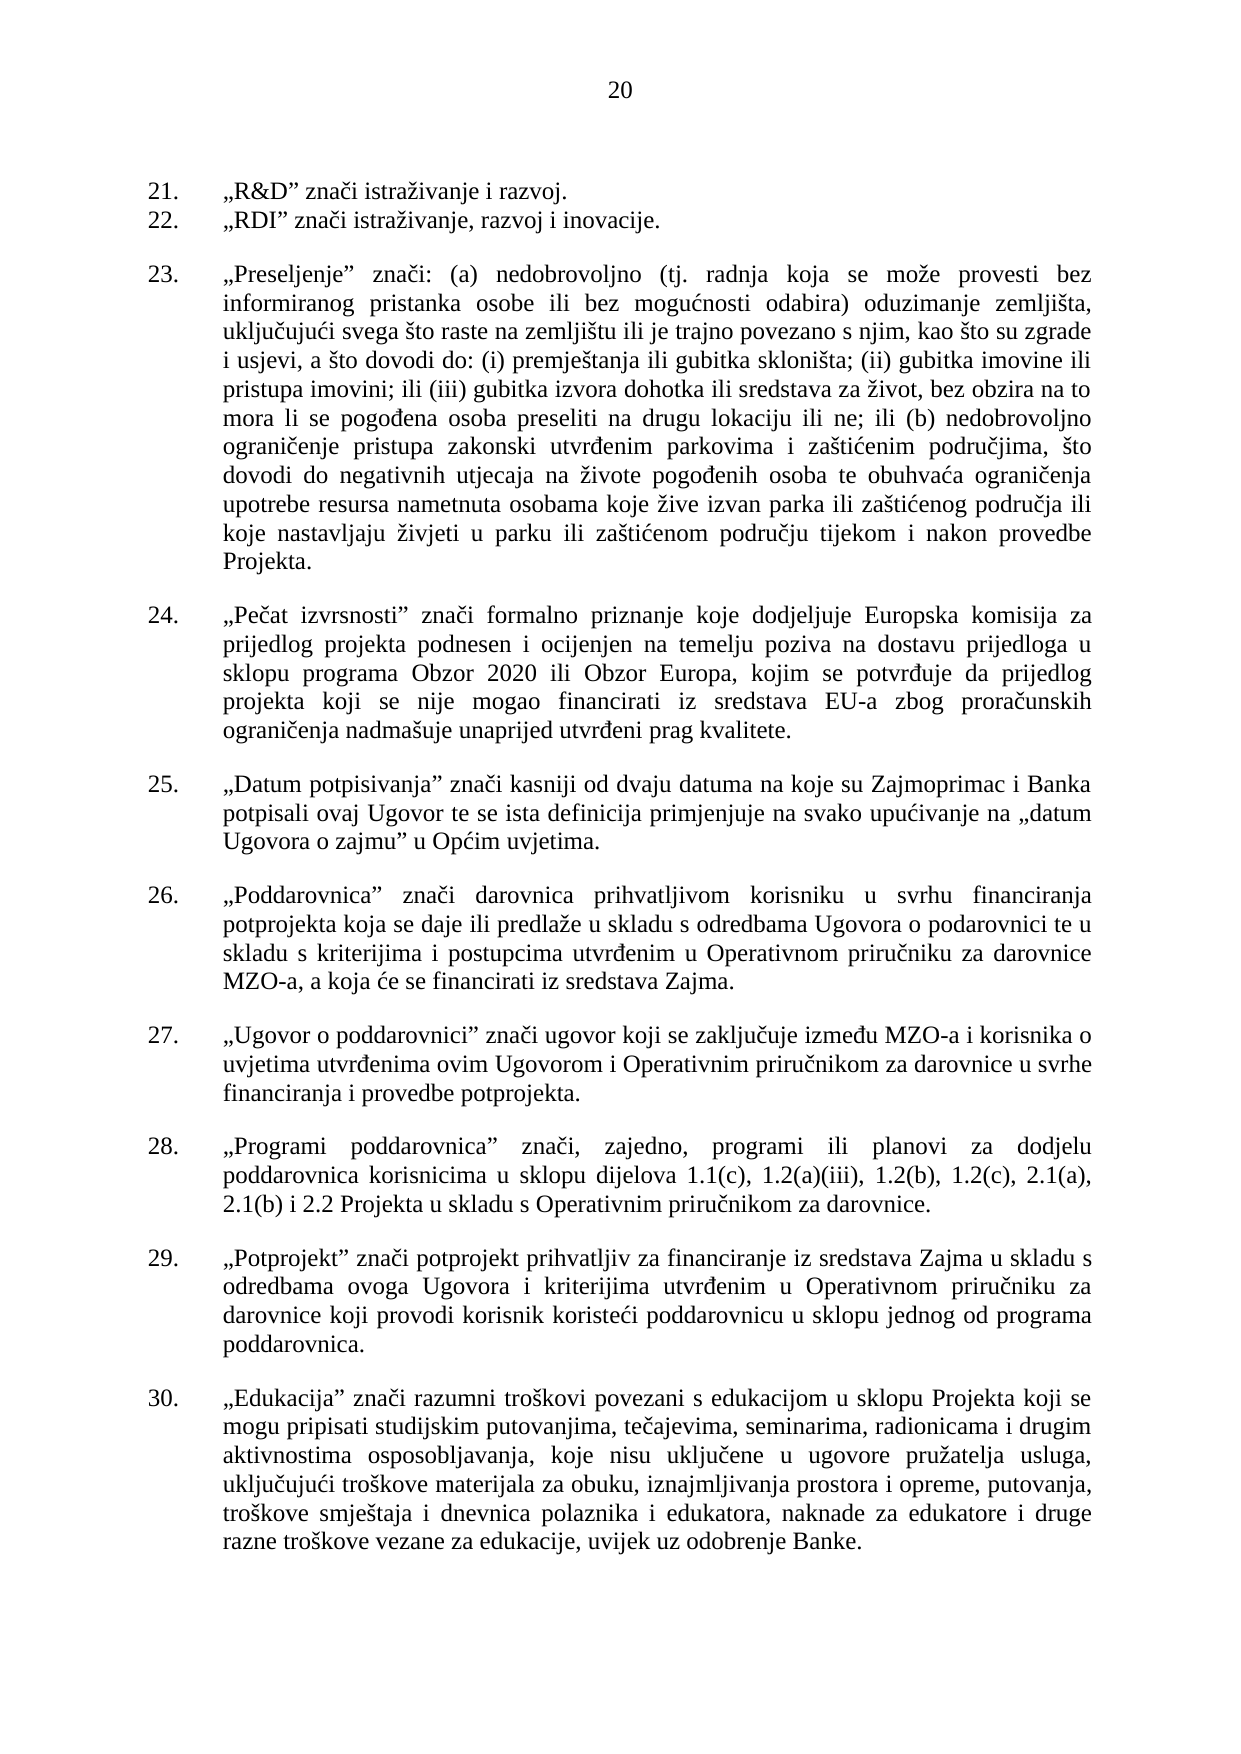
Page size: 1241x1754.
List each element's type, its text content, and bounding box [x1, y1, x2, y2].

list „Datum potpisivanja” znači kasniji od dvaju datuma na koje su Zajmoprimac i Banka potpisali ovaj Ugovor te se ista definicija primjenjuje na svako upućivanje na „datum Ugovora o zajmu” u Općim uvjetima. [148, 769, 1093, 855]
list „Preseljenje” znači: (a) nedobrovoljno (tj. radnja koja se može provesti bez informiranog pristanka osobe ili bez mogućnosti odabira) oduzimanje zemljišta, uključujući svega što raste na zemljištu ili je trajno povezano s njim, kao što su zgrade i usjevi, a što dovodi do: (i) premještanja ili gubitka skloništa; (ii) gubitka imovine ili pristupa imovini; ili (iii) gubitka izvora dohotka ili sredstava za život, bez obzira na to mora li se pogođena osoba preseliti na drugu lokaciju ili ne; ili (b) nedobrovoljno ograničenje pristupa zakonski utvrđenim parkovima i zaštićenim područjima, što dovodi do negativnih utjecaja na živote pogođenih osoba te obuhvaća ograničenja upotrebe resursa nametnuta osobama koje žive izvan parka ili zaštićenog područja ili koje nastavljaju živjeti u parku ili zaštićenom području tijekom i nakon provedbe Projekta. [148, 259, 1093, 575]
list „R&D” znači istraživanje i razvoj. [148, 176, 1093, 205]
list „Ugovor o poddarovnici” znači ugovor koji se zaključuje između MZO-a i korisnika o uvjetima utvrđenima ovim Ugovorom i Operativnim priručnikom za darovnice u svrhe financiranja i provedbe potprojekta. [148, 1020, 1093, 1106]
list „Pečat izvrsnosti” znači formalno priznanje koje dodjeljuje Europska komisija za prijedlog projekta podnesen i ocijenjen na temelju poziva na dostavu prijedloga u sklopu programa Obzor 2020 ili Obzor Europa, kojim se potvrđuje da prijedlog projekta koji se nije mogao financirati iz sredstava EU-a zbog proračunskih ograničenja nadmašuje unaprijed utvrđeni prag kvalitete. [148, 600, 1093, 744]
list „Programi poddarovnica” znači, zajedno, programi ili planovi za dodjelu poddarovnica korisnicima u sklopu dijelova 1.1(c), 1.2(a)(iii), 1.2(b), 1.2(c), 2.1(a), 2.1(b) i 2.2 Projekta u skladu s Operativnim priručnikom za darovnice. [148, 1131, 1093, 1218]
list „Potprojekt” znači potprojekt prihvatljiv za financiranje iz sredstava Zajma u skladu s odredbama ovoga Ugovora i kriterijima utvrđenim u Operativnom priručniku za darovnice koji provodi korisnik koristeći poddarovnicu u sklopu jednog od programa poddarovnica. [148, 1243, 1093, 1358]
list „RDI” znači istraživanje, razvoj i inovacije. [148, 205, 1093, 234]
list „Poddarovnica” znači darovnica prihvatljivom korisniku u svrhu financiranja potprojekta koja se daje ili predlaže u skladu s odredbama Ugovora o podarovnici te u skladu s kriterijima i postupcima utvrđenim u Operativnom priručniku za darovnice MZO-a, a koja će se financirati iz sredstava Zajma. [148, 880, 1093, 995]
list „Edukacija” znači razumni troškovi povezani s edukacijom u sklopu Projekta koji se mogu pripisati studijskim putovanjima, tečajevima, seminarima, radionicama i drugim aktivnostima osposobljavanja, koje nisu uključene u ugovore pružatelja usluga, uključujući troškove materijala za obuku, iznajmljivanja prostora i opreme, putovanja, troškove smještaja i dnevnica polaznika i edukatora, naknade za edukatore i druge razne troškove vezane za edukacije, uvijek uz odobrenje Banke. [148, 1383, 1093, 1555]
